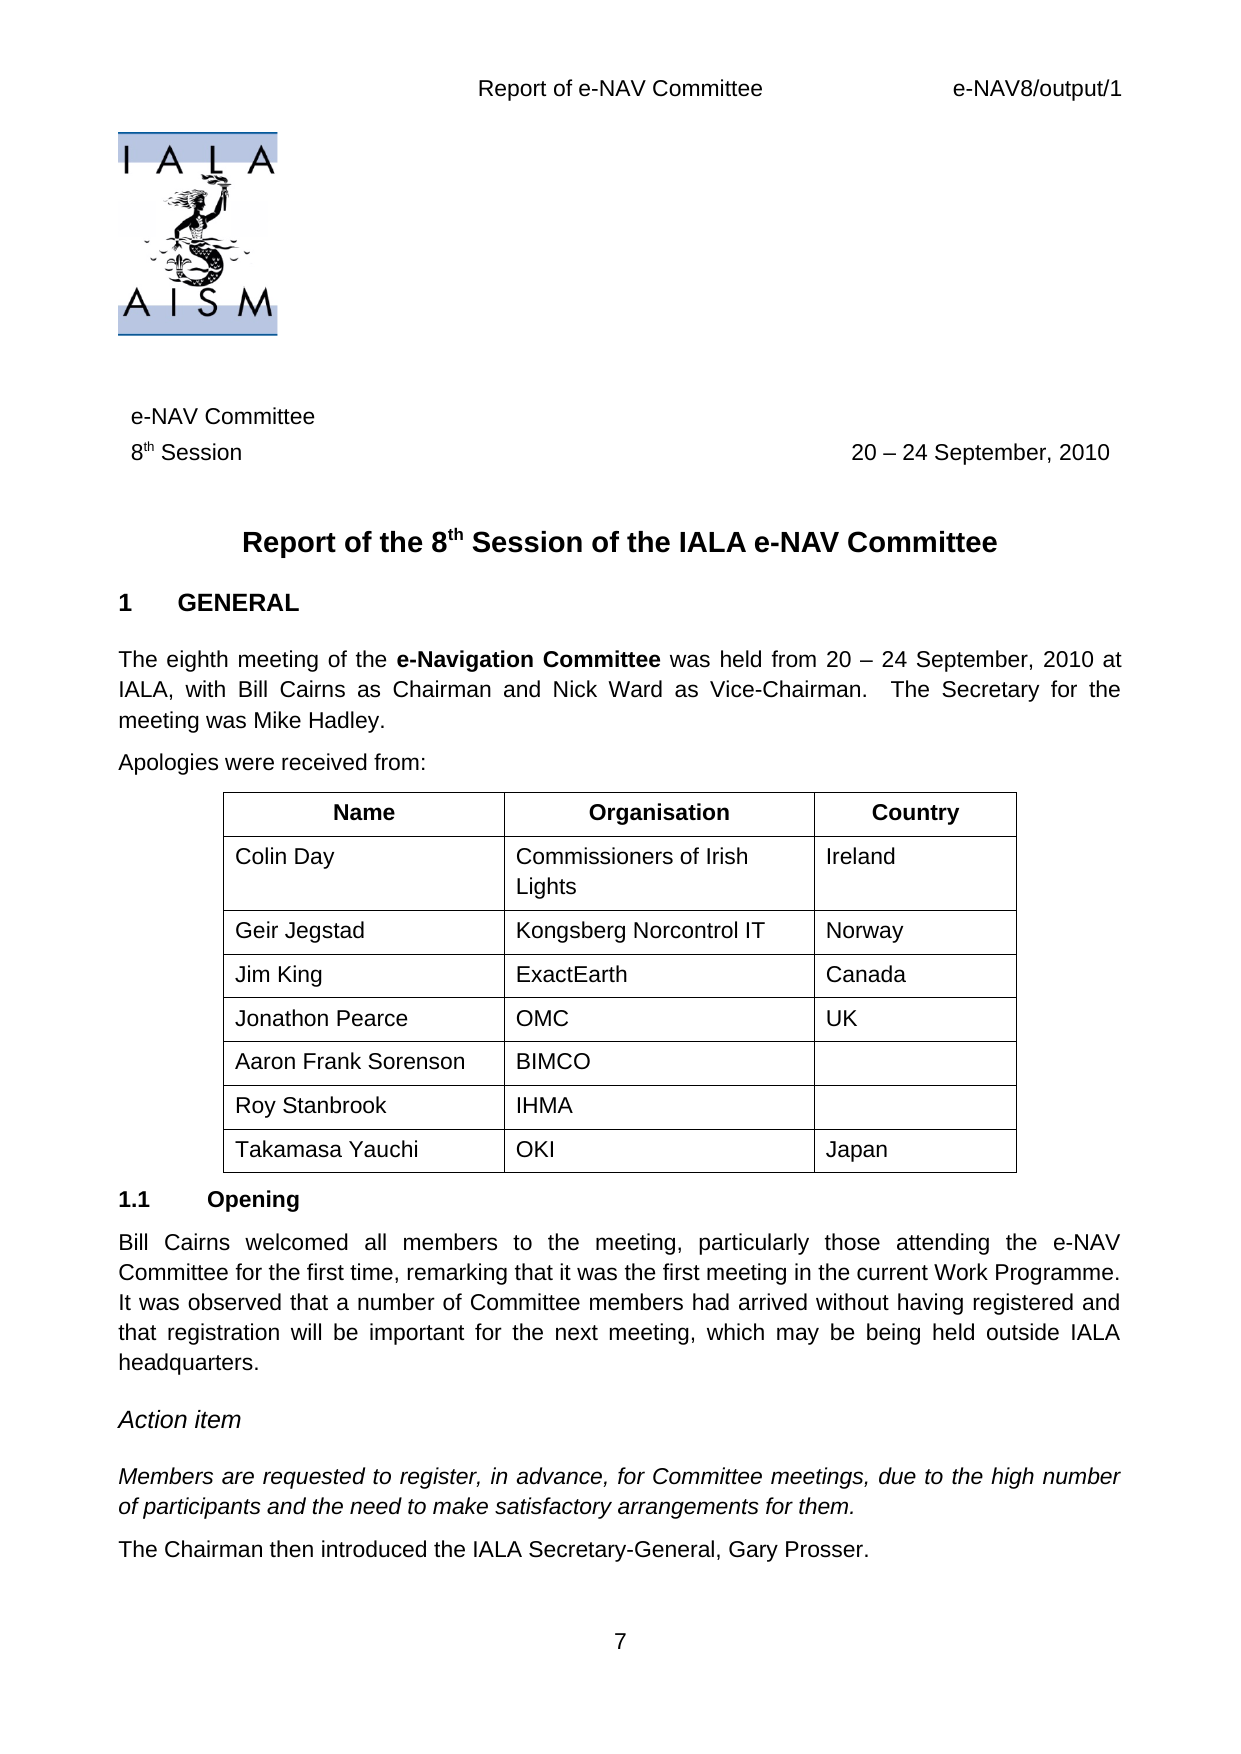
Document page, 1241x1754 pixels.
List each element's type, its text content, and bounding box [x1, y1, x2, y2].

text The eighth meeting of the e-Navigation Committee was held from 20 – 24 September, 2010 at IALA, with Bill Cairns as Chairman and Nick Ward as Vice-Chairman. The Secretary for the meeting was . [118, 646, 1122, 733]
table_header Organisation [505, 793, 814, 836]
table_cell [815, 1086, 1016, 1128]
title Report of the 8th Session of the IALA e-NAV Committee [118, 525, 1122, 558]
table_cell Ireland [815, 837, 1016, 910]
table_header 20 – 24 September, 2010 [588, 397, 1122, 512]
table_cell Roy Stanbrook [224, 1086, 504, 1128]
table_cell Jonathon Pearce [224, 998, 504, 1041]
table_cell [815, 1042, 1016, 1085]
table_cell Colin Day [224, 837, 504, 910]
table_cell Aaron Frank Sorenson [224, 1042, 504, 1085]
table_cell Takamasa Yauchi [224, 1130, 504, 1172]
table_cell Kongsberg Norcontrol IT [505, 911, 814, 953]
table_cell Canada [815, 955, 1016, 997]
text Action item [118, 1404, 1122, 1433]
table_cell BIMCO [505, 1042, 814, 1085]
table_cell Japan [815, 1130, 1016, 1172]
table_header Country [815, 793, 1016, 836]
picture [118, 132, 278, 336]
table_cell Commissioners of Irish Lights [505, 837, 814, 910]
text Bill Cairns welcomed all members to the meeting, particularly those attending the e-NAV Committee for the first time, remarking that it was the first meeting in the current Work Programme. It was observed that a number of Committee members had arrived without having registered and that registration will be important for the next meeting, which may be being held outside IALA headquarters. [118, 1228, 1122, 1376]
table_cell ExactEarth [505, 955, 814, 997]
table_header Name [224, 793, 504, 836]
table_cell IHMA [505, 1086, 814, 1128]
table_cell OKI [505, 1130, 814, 1172]
text Members are requested to register, in advance, for Committee meetings, due to the high number of participants and the need to make satisfactory arrangements for them. [118, 1463, 1122, 1519]
text The Chairman then introduced the IALA Secretary-General, Gary Prosser. [118, 1536, 1122, 1562]
text Apologies were received from: [118, 749, 1122, 776]
table_cell OMC [505, 998, 814, 1041]
subtitle Opening [118, 1186, 1122, 1212]
table_cell Geir Jegstad [224, 911, 504, 953]
table_header e-NAV Committee 8th Session [118, 397, 588, 512]
subtitle General [118, 588, 1122, 617]
table_cell Jim King [224, 955, 504, 997]
table_cell Norway [815, 911, 1016, 953]
table_cell UK [815, 998, 1016, 1041]
